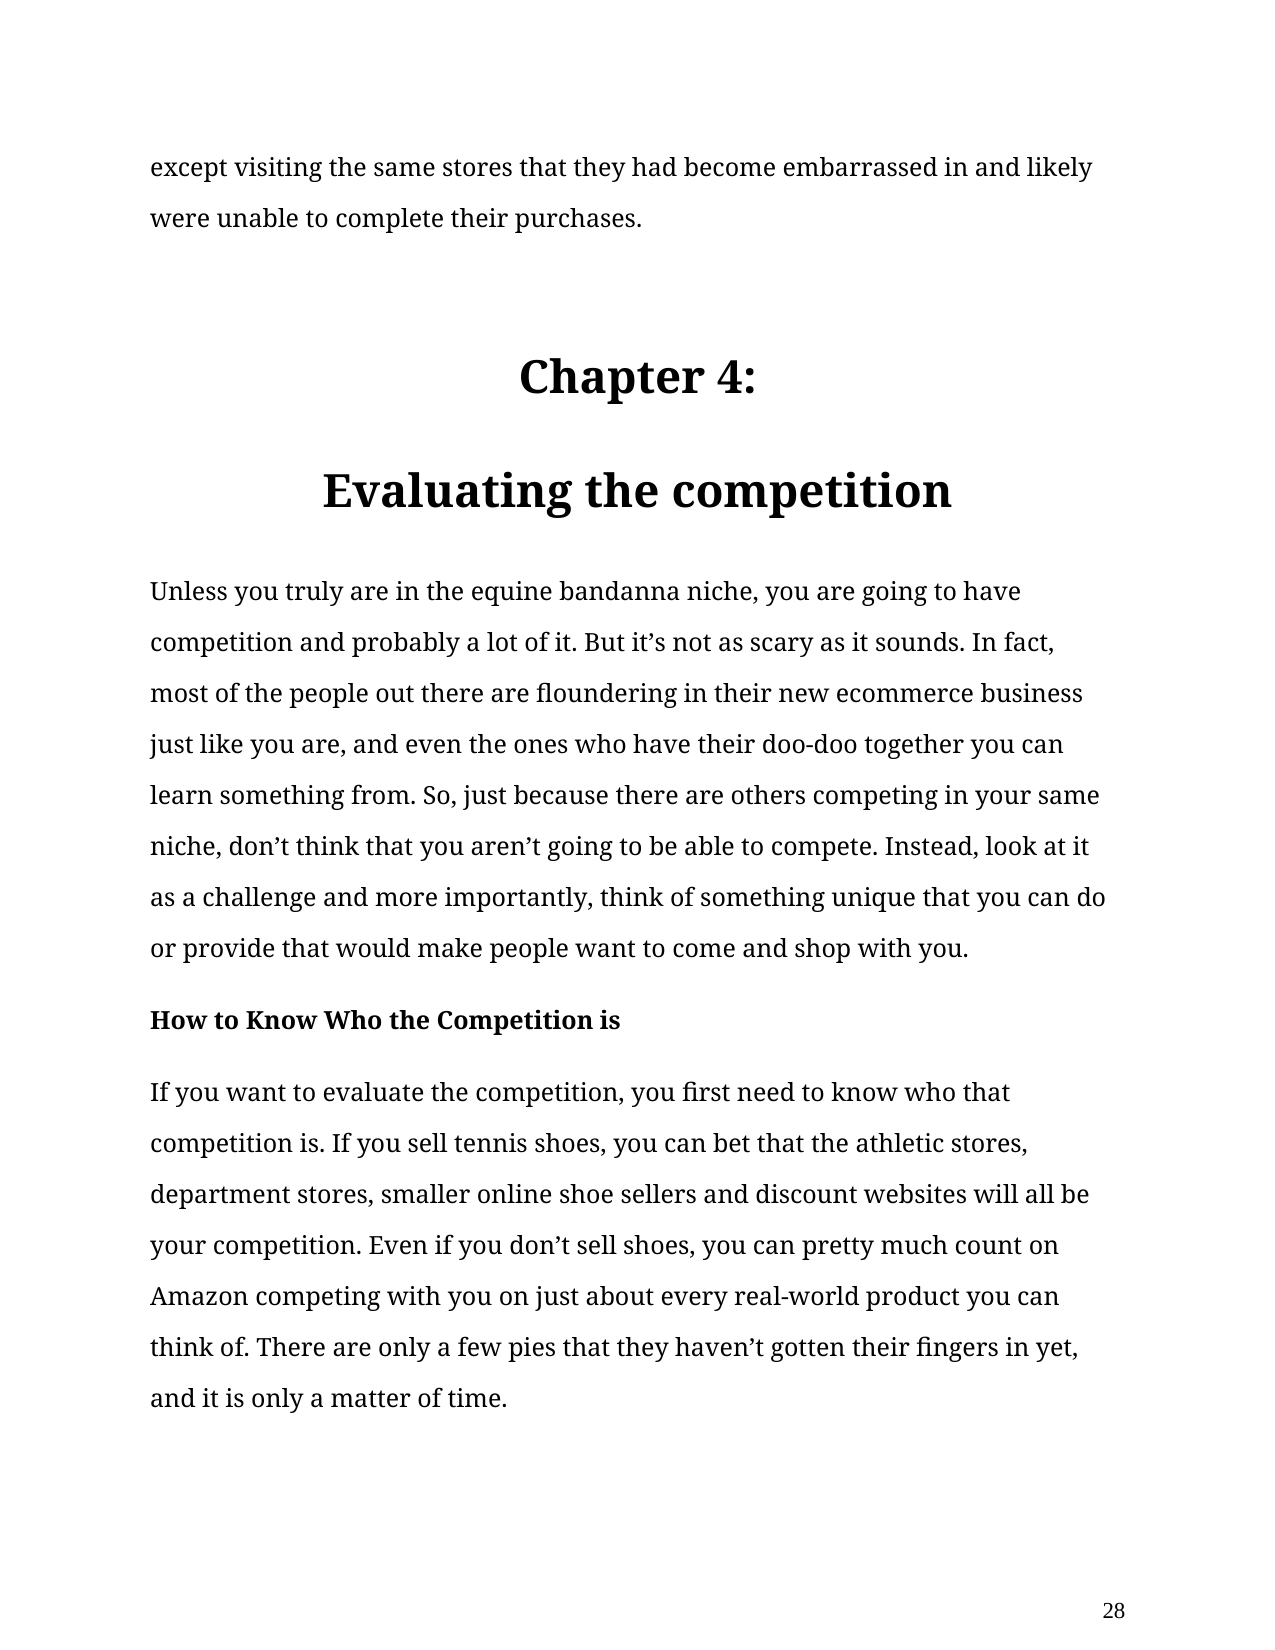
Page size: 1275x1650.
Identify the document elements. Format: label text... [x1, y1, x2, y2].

text Unless you truly are in the equine bandanna niche, you are going to have competition and probably a lot of it. But it’s not as scary as it sounds. In fact, most of the people out there are floundering in their new ecommerce business just like you are, and even the ones who have their doo-doo together you can learn something from. So, just because there are others competing in your same niche, don’t think that you aren’t going to be able to compete. Instead, look at it as a challenge and more importantly, think of something unique that you can do or provide that would make people want to come and shop with you. [150, 573, 1114, 965]
text Evaluating the competition [150, 459, 1125, 521]
text Chapter 4: [150, 344, 1125, 407]
text How to Know Who the Competition is [150, 1002, 1125, 1037]
text If you want to evaluate the competition, you first need to know who that competition is. If you sell tennis shoes, you can bet that the athletic stores, department stores, smaller online shoe sellers and discount websites will all be your competition. Even if you don’t sell shoes, you can pretty much count on Amazon competing with you on just about every real-world product you can think of. There are only a few pies that they haven’t gotten their fingers in yet, and it is only a matter of time. [150, 1074, 1112, 1415]
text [150, 150, 1119, 235]
